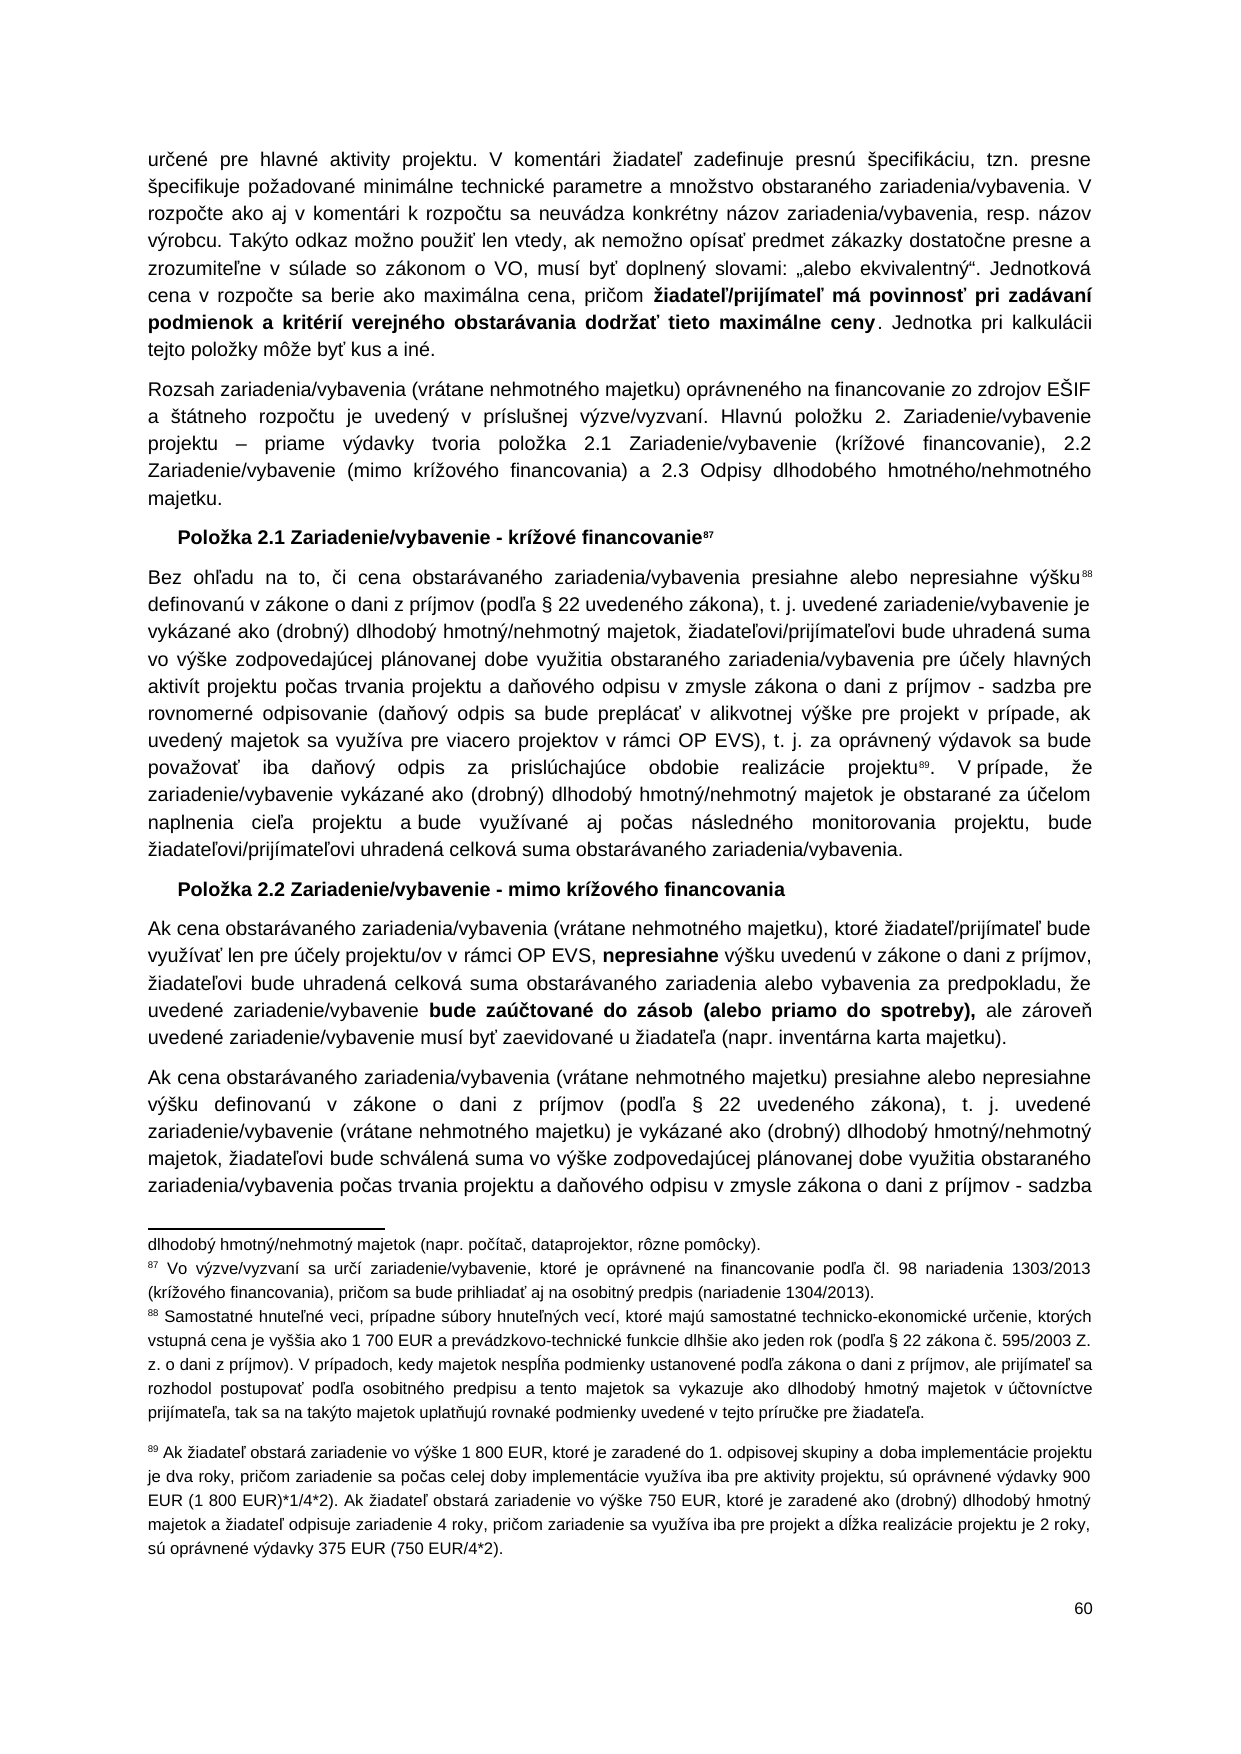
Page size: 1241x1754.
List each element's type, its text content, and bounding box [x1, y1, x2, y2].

text Bez ohľadu na to, či cena obstarávaného zariadenia/vybavenia presiahne alebo nepresiahne výšku definovanú v zákone o dani z príjmov (podľa § 22 uvedeného zákona), t. j. uvedené zariadenie/vybavenie je vykázané ako (drobný) dlhodobý hmotný/nehmotný majetok, žiadateľovi/prijímateľovi bude uhradená suma vo výške zodpovedajúcej plánovanej dobe využitia obstaraného zariadenia/vybavenia pre účely hlavných aktivít projektu počas trvania projektu a daňového odpisu v zmysle zákona o dani z príjmov - sadzba pre rovnomerné odpisovanie (daňový odpis sa bude preplácať v alikvotnej výške pre projekt v prípade, ak uvedený majetok sa využíva pre viacero projektov v rámci OP EVS), t. j. za oprávnený výdavok sa bude považovať iba daňový odpis za prislúchajúce obdobie realizácie projektu. V prípade, že zariadenie/vybavenie vykázané ako (drobný) dlhodobý hmotný/nehmotný majetok je obstarané za účelom naplnenia cieľa projektu a bude využívané aj počas následného monitorovania projektu, bude žiadateľovi/prijímateľovi uhradená celková suma obstarávaného zariadenia/vybavenia. [148, 566, 1092, 860]
text Ak cena obstarávaného zariadenia/vybavenia (vrátane nehmotného majetku), ktoré žiadateľ/prijímateľ bude využívať len pre účely projektu/ov v rámci OP EVS, nepresiahne výšku uvedenú v zákone o dani z príjmov, žiadateľovi bude uhradená celková suma obstarávaného zariadenia alebo vybavenia za predpokladu, že uvedené zariadenie/vybavenie bude zaúčtované do zásob (alebo priamo do spotreby), ale zároveň uvedené zariadenie/vybavenie musí byť zaevidované u žiadateľa (napr. inventárna karta majetku). [148, 917, 1092, 1048]
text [148, 148, 1092, 361]
text Rozsah zariadenia/vybavenia (vrátane nehmotného majetku) oprávneného na financovanie zo zdrojov EŠIF a štátneho rozpočtu je uvedený v príslušnej výzve/vyzvaní. Hlavnú položku 2. Zariadenie/vybavenie projektu – priame výdavky tvoria položka 2.1 Zariadenie/vybavenie (krížové financovanie), 2.2 Zariadenie/vybavenie (mimo krížového financovania) a 2.3 Odpisy dlhodobého hmotného/nehmotného majetku. [148, 378, 1092, 509]
text Položka 2.1 Zariadenie/vybavenie - krížové financovanie [177, 526, 1092, 549]
text Ak cena obstarávaného zariadenia/vybavenia (vrátane nehmotného majetku) presiahne alebo nepresiahne výšku definovanú v zákone o dani z príjmov (podľa § 22 uvedeného zákona), t. j. uvedené zariadenie/vybavenie (vrátane nehmotného majetku) je vykázané ako (drobný) dlhodobý hmotný/nehmotný majetok, žiadateľovi bude schválená suma vo výške zodpovedajúcej plánovanej dobe využitia obstaraného zariadenia/vybavenia počas trvania projektu a daňového odpisu v zmysle zákona o dani z príjmov - sadzba pre rovnomerné odpisovanie (daňový odpis sa bude preplácať v alikvotnej výške pre projekt v prípade, ak uvedený majetok sa využíva pre viacero projektov v rámci OP EVS, t. j. za oprávnený výdavok sa bude považovať iba daňový odpis za prislúchajúce obdobie realizácie projektu. V prípade, že zariadenie/vybavenie (vrátane nehmotného majetku) vykázané ako dlhodobý hmotný/nehmotný majetok je obstarané za účelom naplnenia cieľa projektu a bude využívané aj počas následného monitorovania projektu, bude žiadateľovi/prijímateľovi uhradená celková suma obstarávaného zariadenia/vybavenia. [148, 1066, 1092, 1197]
text Položka 2.2 Zariadenie/vybavenie - mimo krížového financovania [177, 877, 1092, 900]
